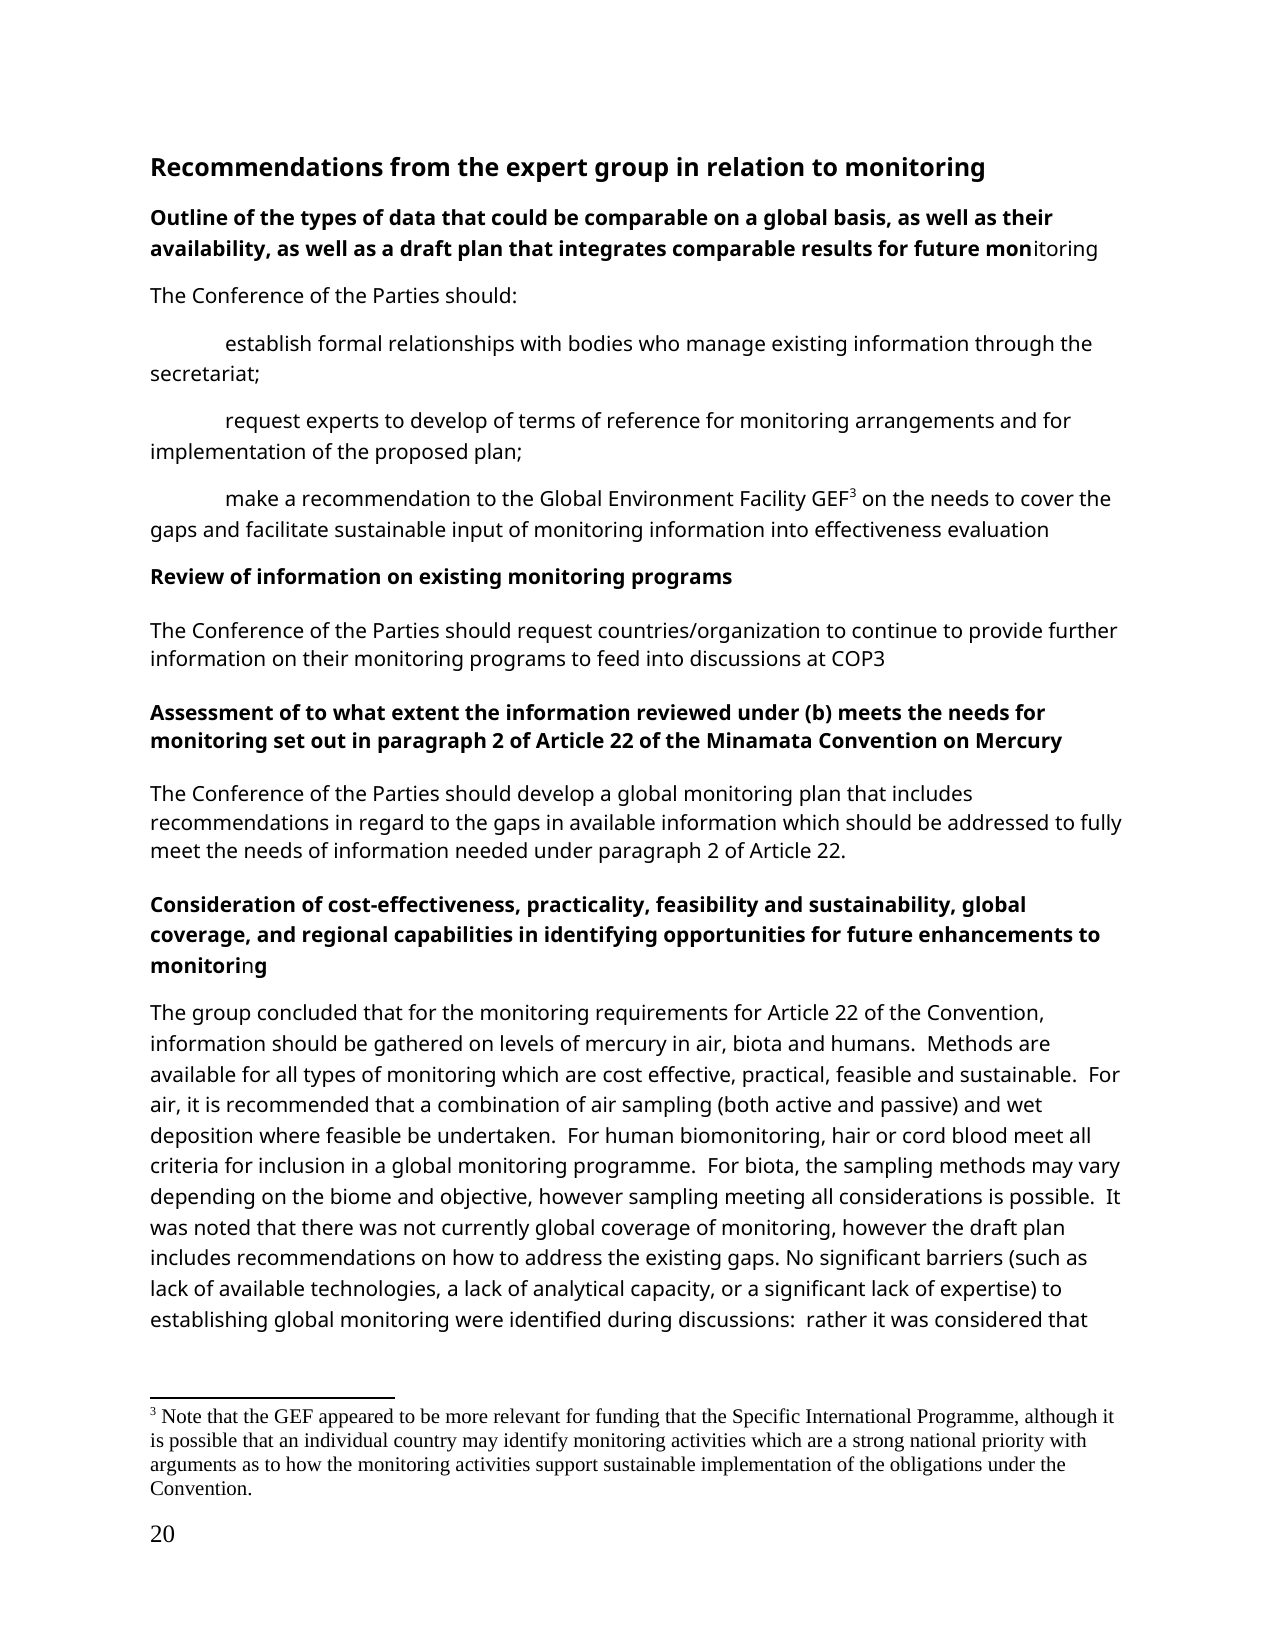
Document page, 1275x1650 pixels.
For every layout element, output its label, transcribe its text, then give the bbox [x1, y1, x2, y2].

text establish formal relationships with bodies who manage existing information through the secretariat; [150, 329, 1125, 388]
text make a recommendation to the Global Environment Facility GEF on the needs to cover the gaps and facilitate sustainable input of monitoring information into effectiveness evaluation [150, 484, 1125, 543]
text Consideration of cost-effectiveness, practicality, feasibility and sustainability, global coverage, and regional capabilities in identifying opportunities for future enhancements to monitoring [150, 890, 1125, 979]
text The Conference of the Parties should request countries/organization to continue to provide further information on their monitoring programs to feed into discussions at COP3 [150, 616, 1125, 673]
text Recommendations from the expert group in relation to monitoring [150, 150, 1125, 184]
text The Conference of the Parties should develop a global monitoring plan that includes recommendations in regard to the gaps in available information which should be addressed to fully meet the needs of information needed under paragraph 2 of Article 22. [150, 779, 1125, 865]
text Outline of the types of data that could be comparable on a global basis, as well as their availability, as well as a draft plan that integrates comparable results for future monitoring [150, 203, 1125, 262]
text request experts to develop of terms of reference for monitoring arrangements and for implementation of the proposed plan; [150, 407, 1125, 466]
text Assessment of to what extent the information reviewed under (b) meets the needs for monitoring set out in paragraph 2 of Article 22 of the Minamata Convention on Mercury [150, 698, 1125, 754]
text Review of information on existing monitoring programs [150, 562, 1125, 591]
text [150, 998, 1125, 1333]
text The Conference of the Parties should: [150, 281, 1125, 310]
